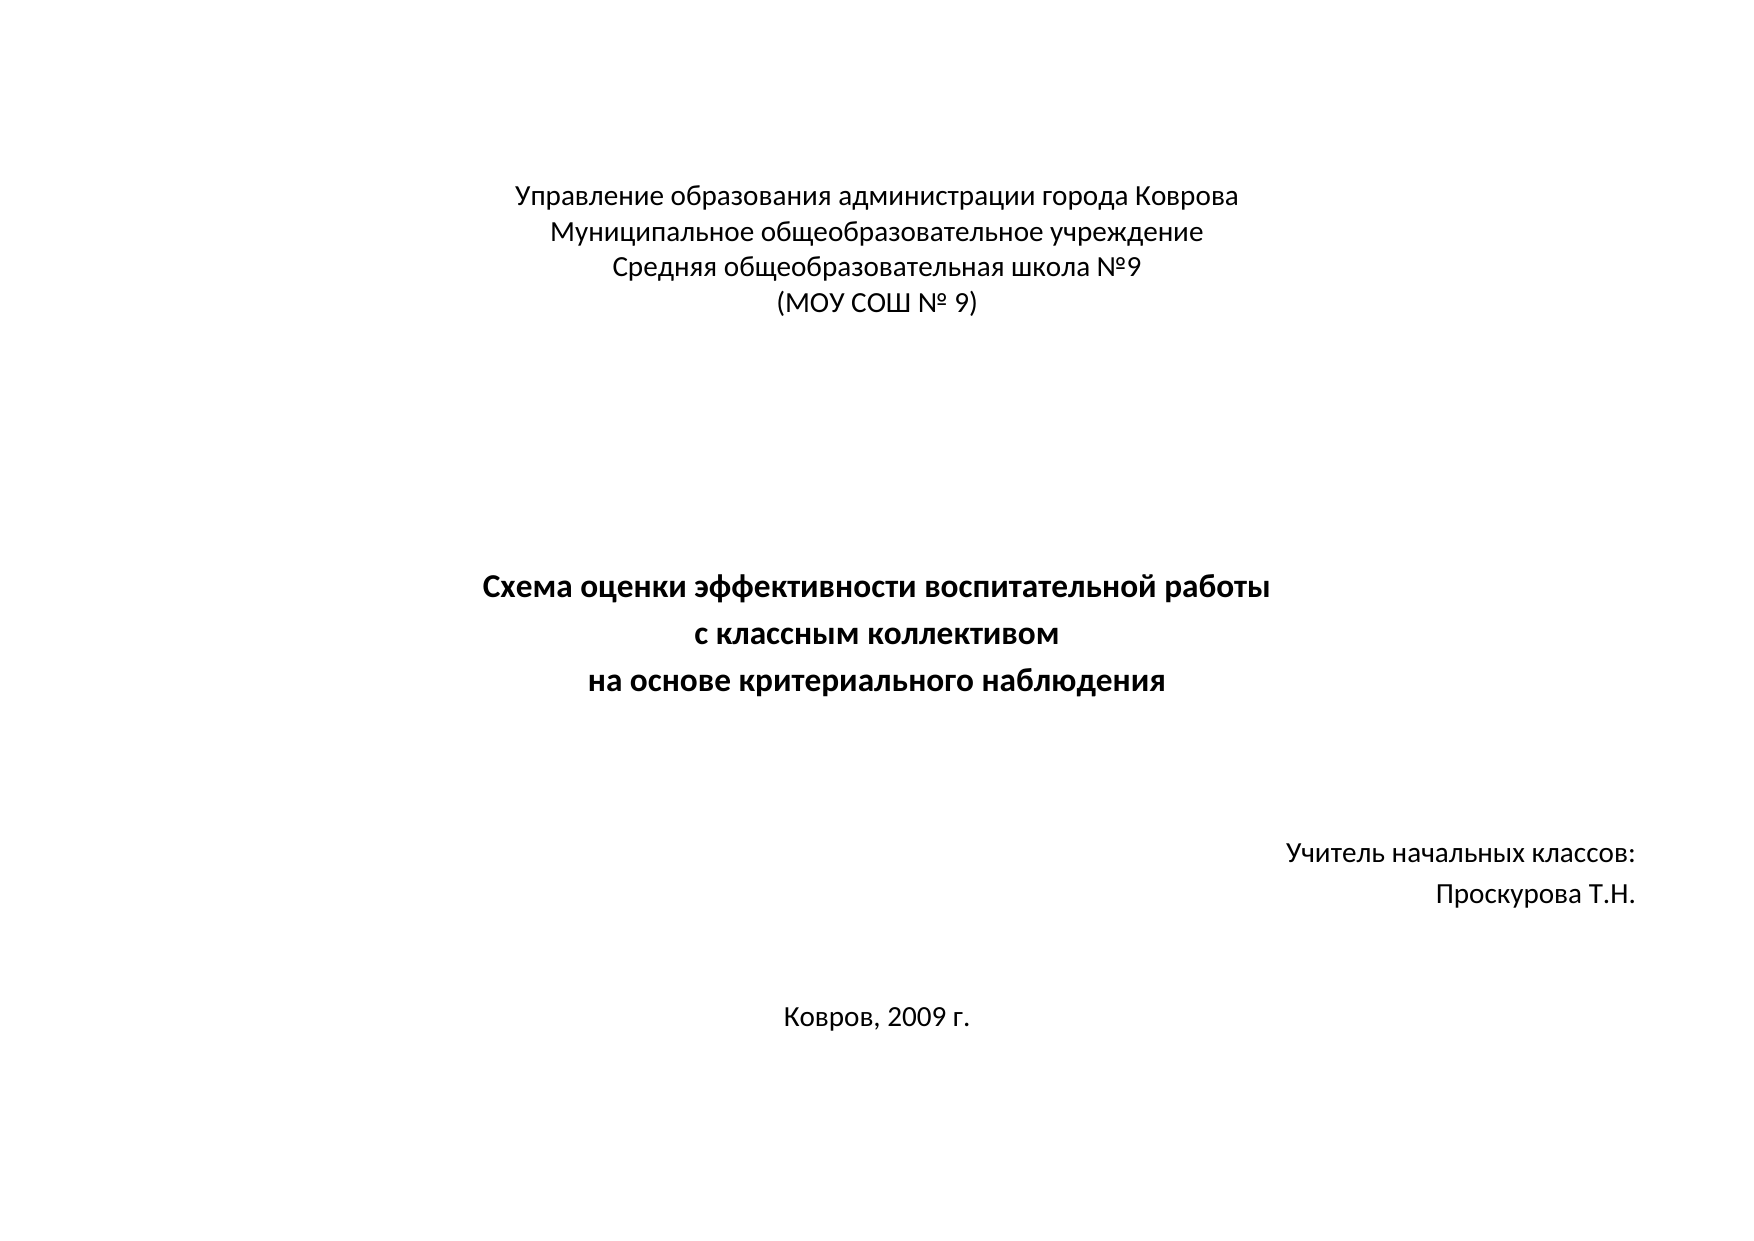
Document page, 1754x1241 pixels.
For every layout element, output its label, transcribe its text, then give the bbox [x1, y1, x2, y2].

text Проскурова Т.Н. [118, 875, 1636, 911]
text Муниципальное общеобразовательное учреждение [118, 213, 1636, 248]
text на основе критериального наблюдения [118, 659, 1636, 699]
text Схема оценки эффективности воспитательной работы [118, 565, 1636, 606]
text Ковров, 2009 г. [118, 998, 1636, 1034]
text Учитель начальных классов: [118, 834, 1636, 870]
text Средняя общеобразовательная школа №9 [118, 248, 1636, 284]
text с классным коллективом [118, 612, 1636, 653]
text Управление образования администрации города Коврова [118, 177, 1636, 213]
text (МОУ СОШ № 9) [118, 284, 1636, 320]
